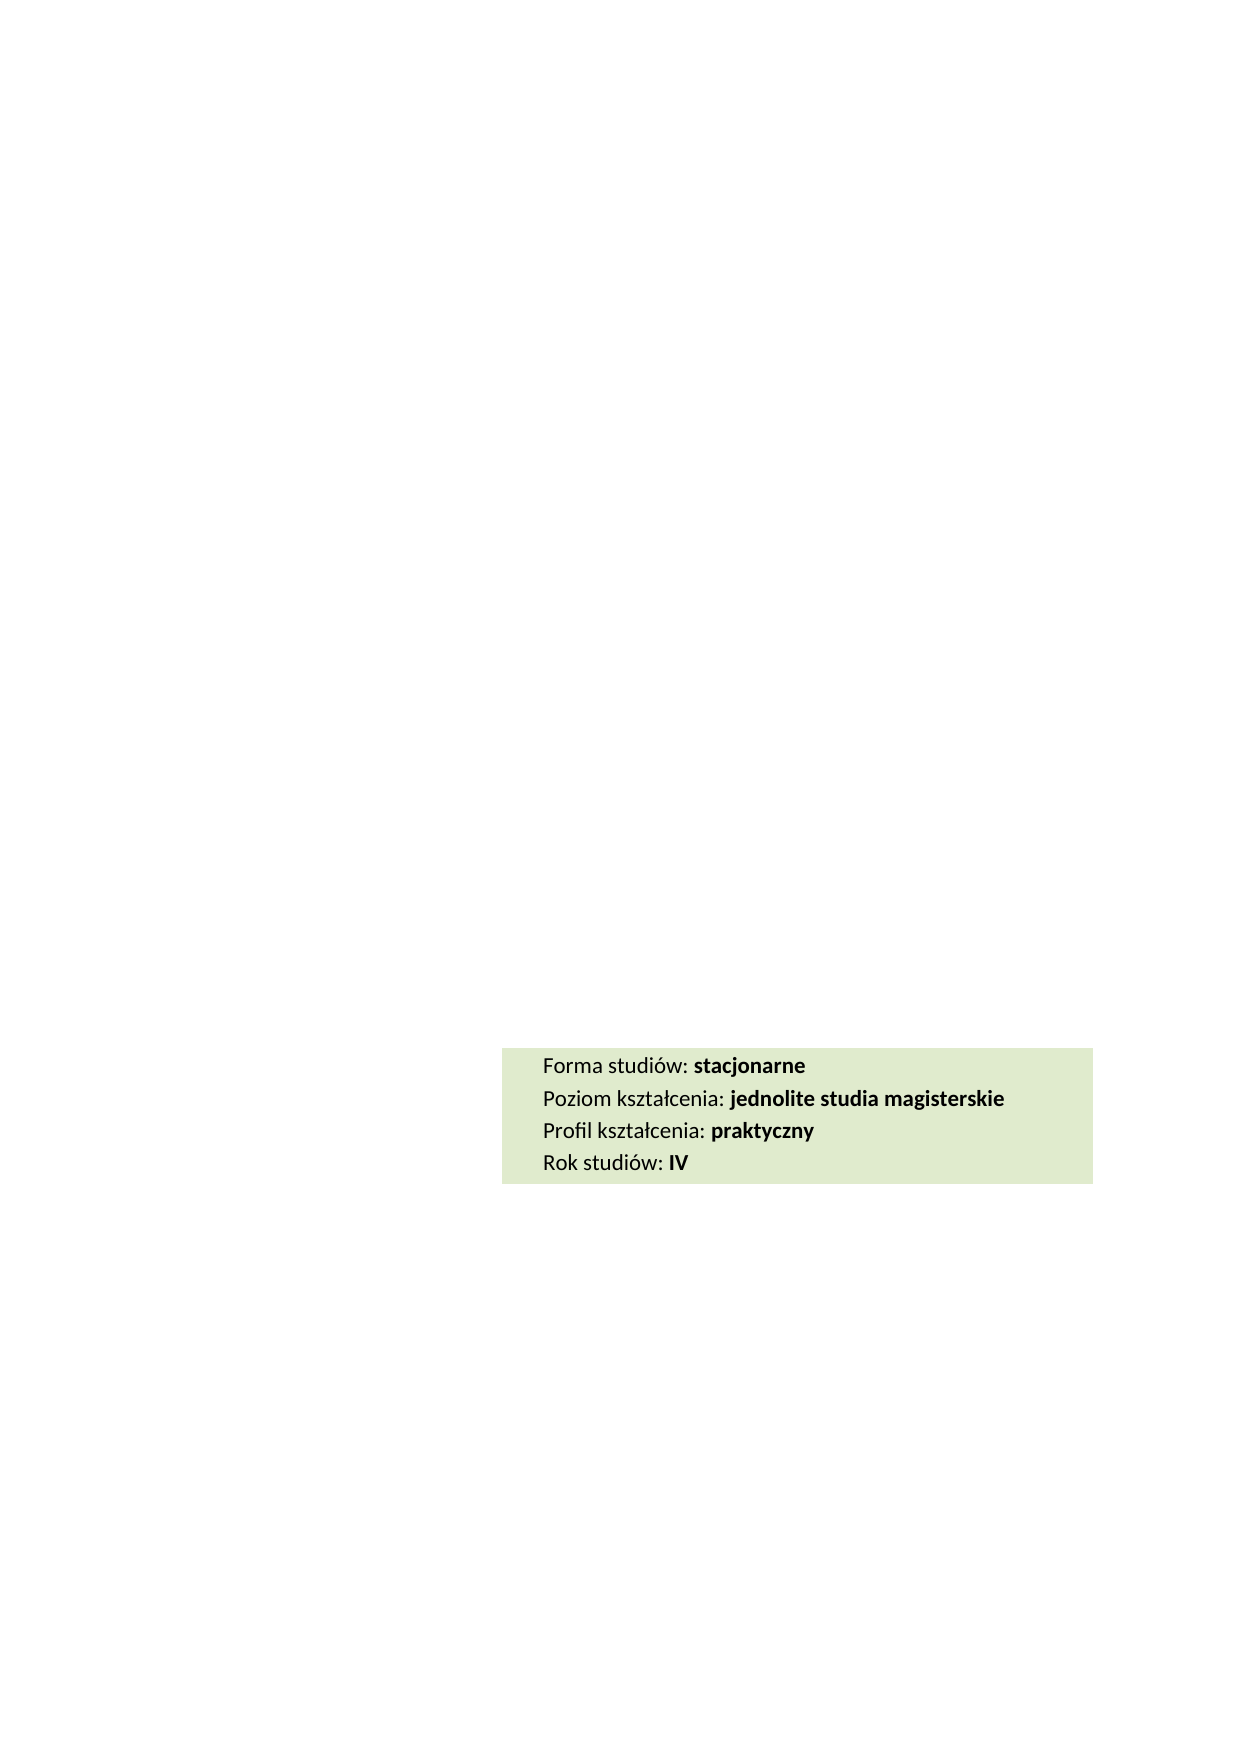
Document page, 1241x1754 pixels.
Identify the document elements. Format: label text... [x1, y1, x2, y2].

table_header Forma studiów: stacjonarne Poziom kształcenia: jednolite studia magisterskie Profil kształcenia: praktyczny Rok studiów: IV [502, 1048, 1093, 1184]
